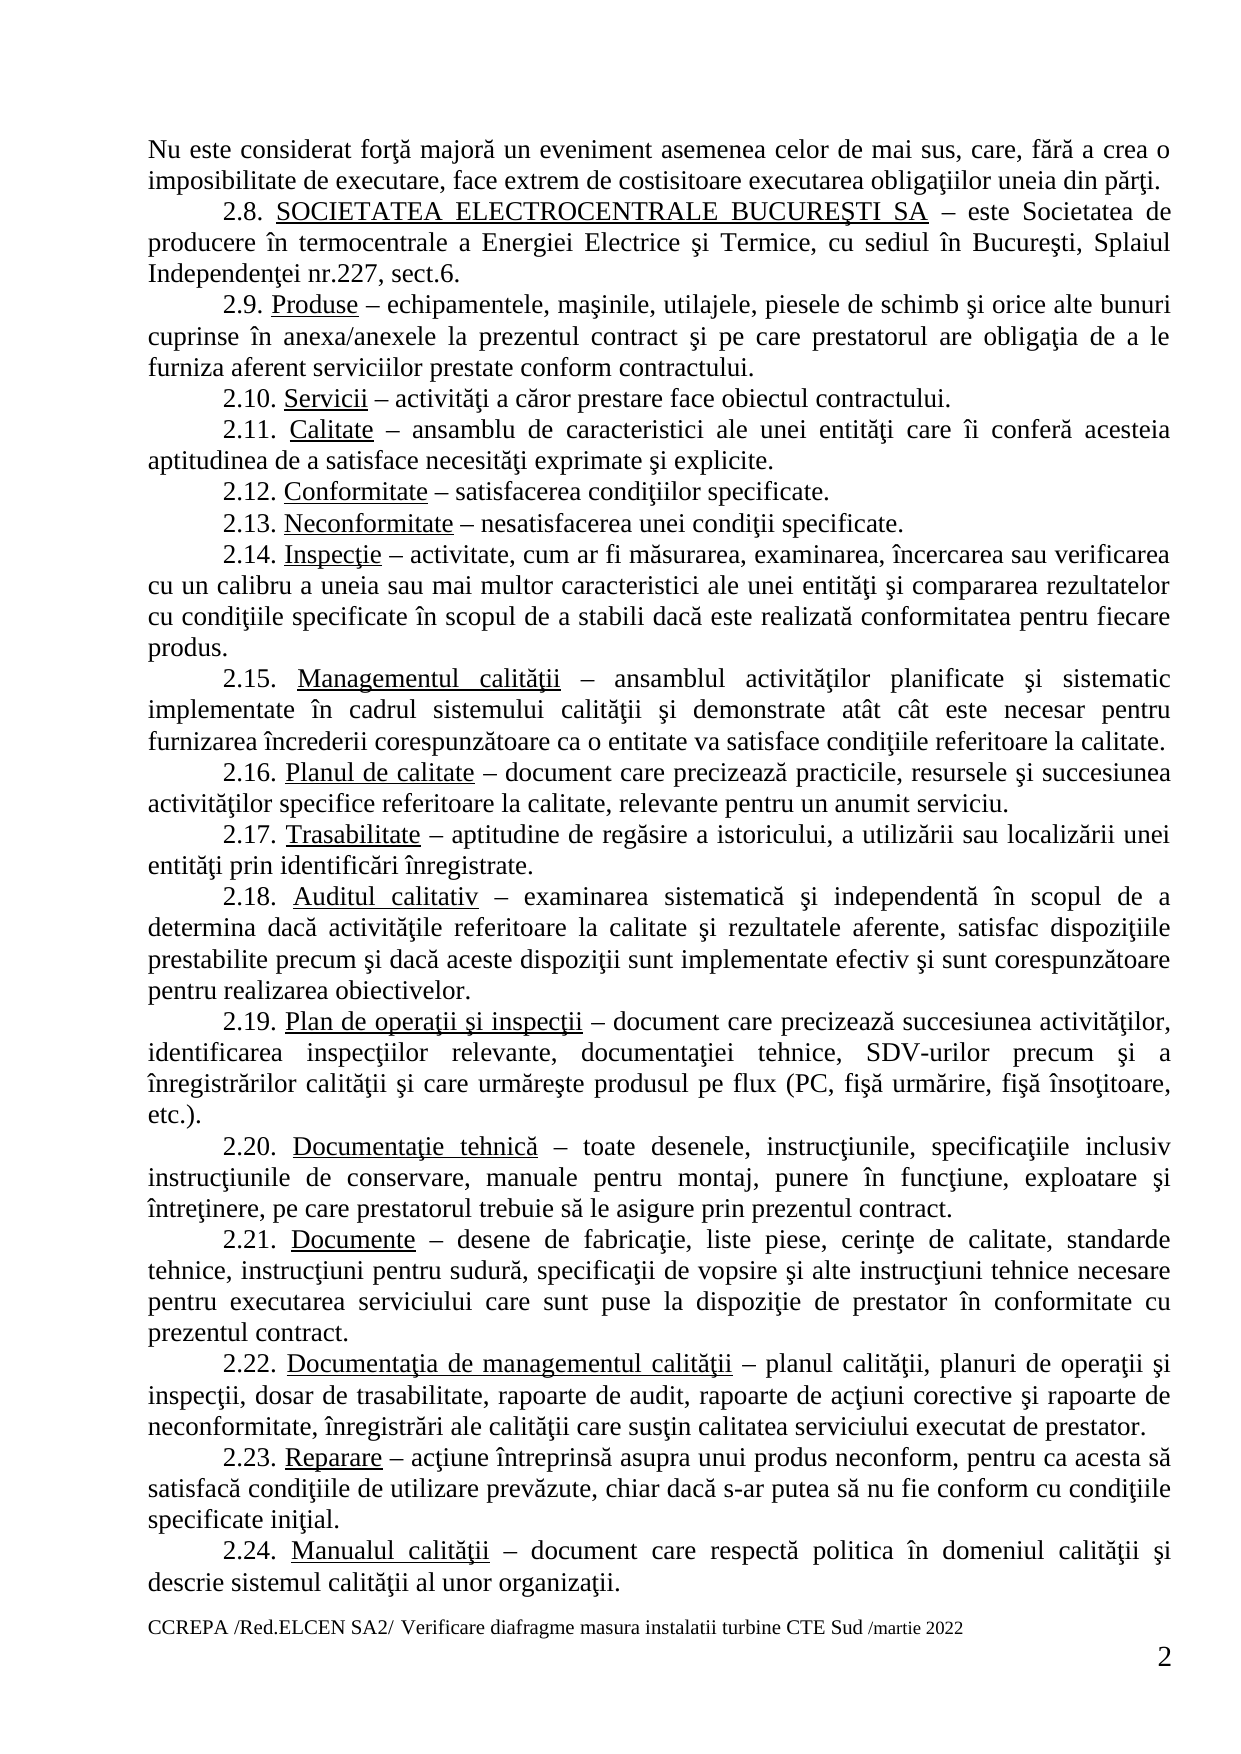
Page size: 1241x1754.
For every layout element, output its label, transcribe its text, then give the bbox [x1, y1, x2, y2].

text 2.11. Calitate – ansamblu de caracteristici ale unei entităţi care îi conferă acesteia aptitudinea de a satisface necesităţi exprimate şi explicite. [148, 413, 1172, 476]
text 2.14. Inspecţie – activitate, cum ar fi măsurarea, examinarea, încercarea sau verificarea cu un calibru a uneia sau mai multor caracteristici ale unei entităţi şi compararea rezultatelor cu condiţiile specificate în scopul de a stabili dacă este realizată conformitatea pentru fiecare produs. [148, 538, 1172, 662]
text 2.19. Plan de operaţii şi inspecţii – document care precizează succesiunea activităţilor, identificarea inspecţiilor relevante, documentaţiei tehnice, SDV-urilor precum şi a înregistrărilor calităţii şi care urmăreşte produsul pe flux (PC, fişă urmărire, fişă însoţitoare, etc.). [148, 1005, 1172, 1129]
text 2.16. Planul de calitate – document care precizează practicile, resursele şi succesiunea activităţilor specifice referitoare la calitate, relevante pentru un anumit serviciu. [148, 756, 1172, 818]
text 2.23. Reparare – acţiune întreprinsă asupra unui produs neconform, pentru ca acesta să satisfacă condiţiile de utilizare prevăzute, chiar dacă s-ar putea să nu fie conform cu condiţiile specificate iniţial. [148, 1441, 1172, 1534]
text 2.18. Auditul calitativ – examinarea sistematică şi independentă în scopul de a determina dacă activităţile referitoare la calitate şi rezultatele aferente, satisfac dispoziţiile prestabilite precum şi dacă aceste dispoziţii sunt implementate efectiv şi sunt corespunzătoare pentru realizarea obiectivelor. [148, 880, 1172, 1005]
text 2.10. Servicii – activităţi a căror prestare face obiectul contractului. [148, 382, 1172, 413]
text 2.15. Managementul calităţii – ansamblul activităţilor planificate şi sistematic implementate în cadrul sistemului calităţii şi demonstrate atât cât este necesar pentru furnizarea încrederii corespunzătoare ca o entitate va satisface condiţiile referitoare la calitate. [148, 662, 1172, 756]
text 2.21. Documente – desene de fabricaţie, liste piese, cerinţe de calitate, standarde tehnice, instrucţiuni pentru sudură, specificaţii de vopsire şi alte instrucţiuni tehnice necesare pentru executarea serviciului care sunt puse la dispoziţie de prestator în conformitate cu prezentul contract. [148, 1223, 1172, 1348]
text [148, 133, 1172, 195]
text 2.22. Documentaţia de managementul calităţii – planul calităţii, planuri de operaţii şi inspecţii, dosar de trasabilitate, rapoarte de audit, rapoarte de acţiuni corective şi rapoarte de neconformitate, înregistrări ale calităţii care susţin calitatea serviciului executat de prestator. [148, 1348, 1172, 1441]
text 2.12. Conformitate – satisfacerea condiţiilor specificate. [148, 476, 1172, 507]
text 2.8. SOCIETATEA ELECTROCENTRALE BUCUREŞTI SA – este Societatea de producere în termocentrale a Energiei Electrice şi Termice, cu sediul în Bucureşti, Splaiul Independenţei nr.227, sect.6. [148, 195, 1172, 289]
text 2.20. Documentaţie tehnică – toate desenele, instrucţiunile, specificaţiile inclusiv instrucţiunile de conservare, manuale pentru montaj, punere în funcţiune, exploatare şi întreţinere, pe care prestatorul trebuie să le asigure prin prezentul contract. [148, 1129, 1172, 1223]
text 2.13. Neconformitate – nesatisfacerea unei condiţii specificate. [148, 507, 1172, 538]
text 2.24. Manualul calităţii – document care respectă politica în domeniul calităţii şi descrie sistemul calităţii al unor organizaţii. [148, 1534, 1172, 1597]
text 2.17. Trasabilitate – aptitudine de regăsire a istoricului, a utilizării sau localizării unei entităţi prin identificări înregistrate. [148, 818, 1172, 880]
text 2.9. Produse – echipamentele, maşinile, utilajele, piesele de schimb şi orice alte bunuri cuprinse în anexa/anexele la prezentul contract şi pe care prestatorul are obligaţia de a le furniza aferent serviciilor prestate conform contractului. [148, 289, 1172, 382]
